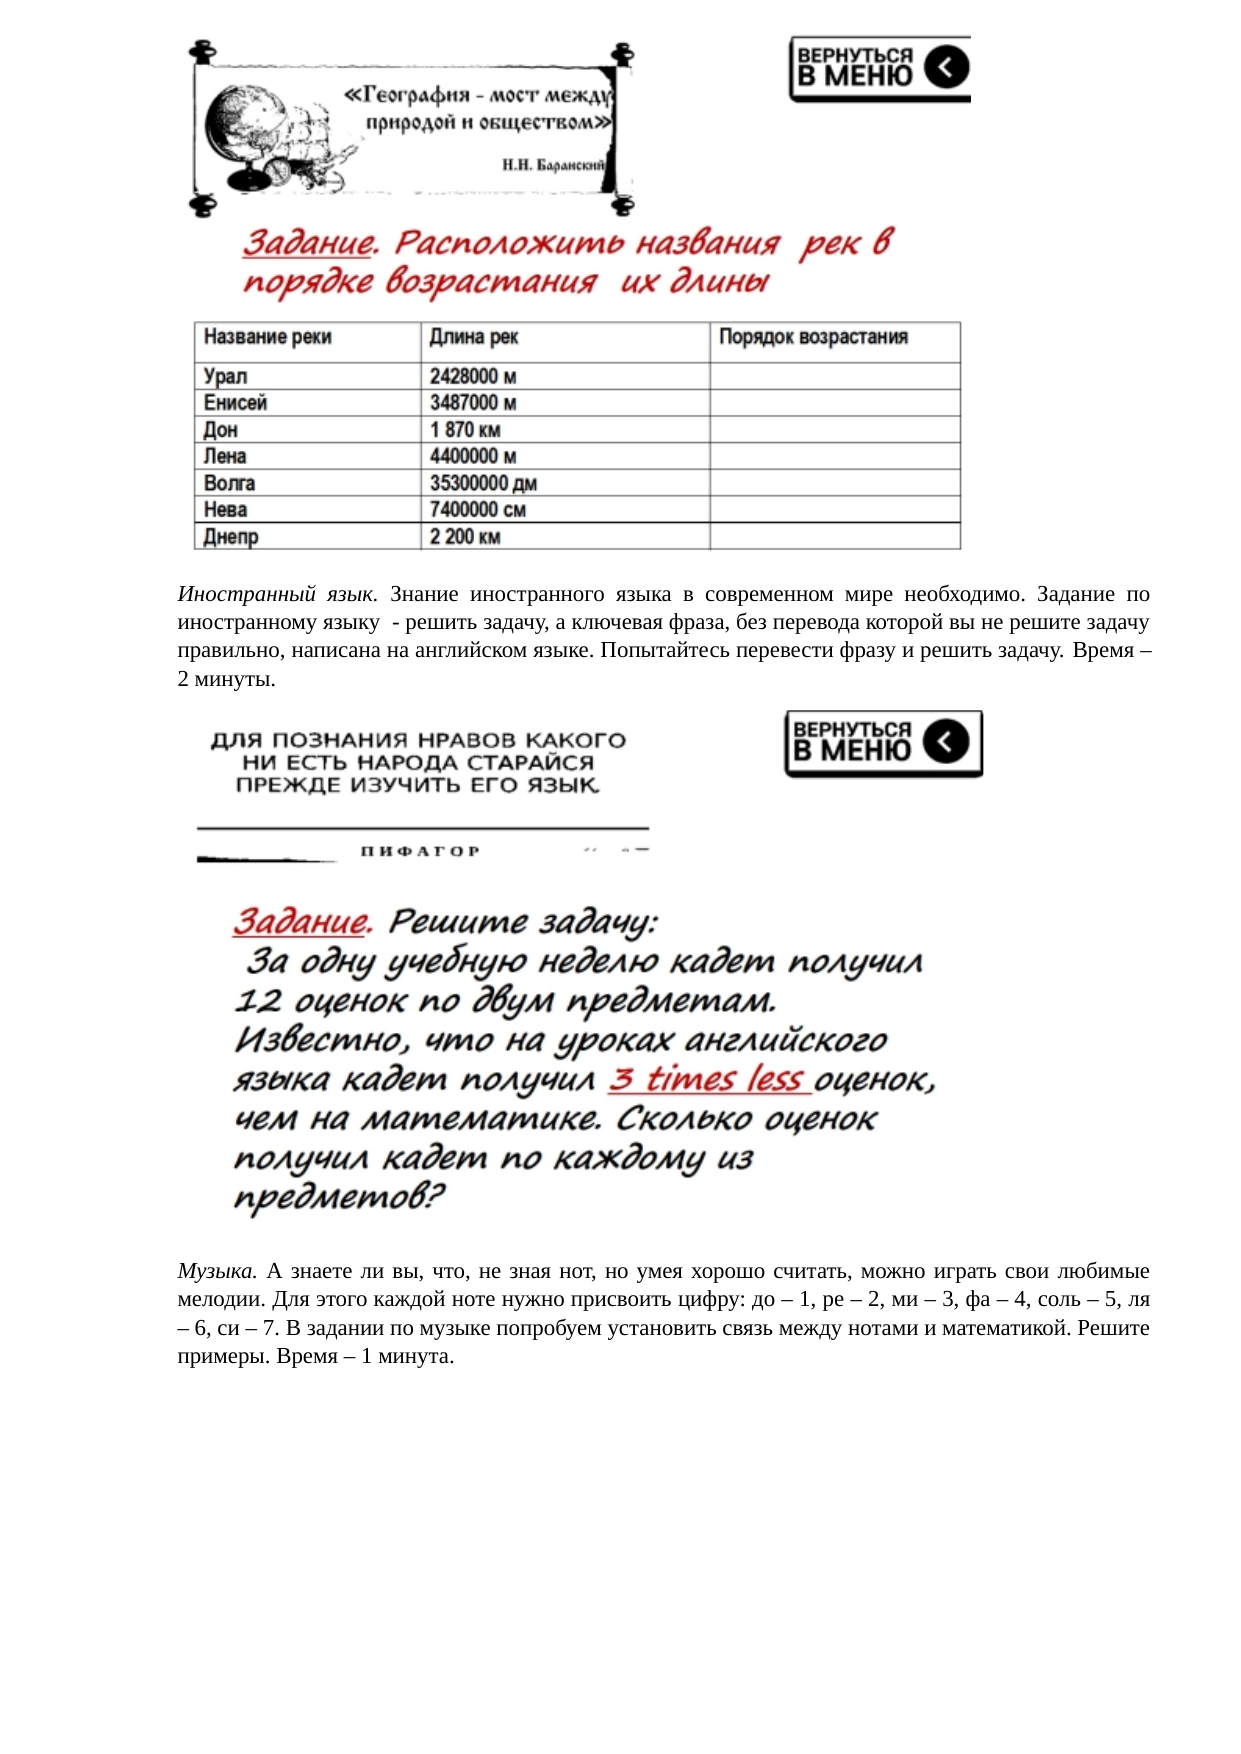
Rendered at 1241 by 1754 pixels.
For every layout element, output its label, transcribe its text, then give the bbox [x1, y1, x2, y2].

text Иностранный язык. Знание иностранного языка в современном мире необходимо. Задание по иностранному языку - решить задачу, а ключевая фраза, без перевода которой вы не решите задачу правильно, написана на английском языке. Попытайтесь перевести фразу и решить задачу. Время – 2 минуты. [177, 579, 1152, 691]
picture [177, 710, 984, 1239]
picture [177, 29, 971, 561]
text Музыка. А знаете ли вы, что, не зная нот, но умея хорошо считать, можно играть свои любимые мелодии. Для этого каждой ноте нужно присвоить цифру: до – 1, ре – 2, ми – 3, фа – 4, соль – 5, ля – 6, си – 7. В задании по музыке попробуем установить связь между нотами и математикой. Решите примеры. Время – 1 минута. [177, 1257, 1152, 1368]
